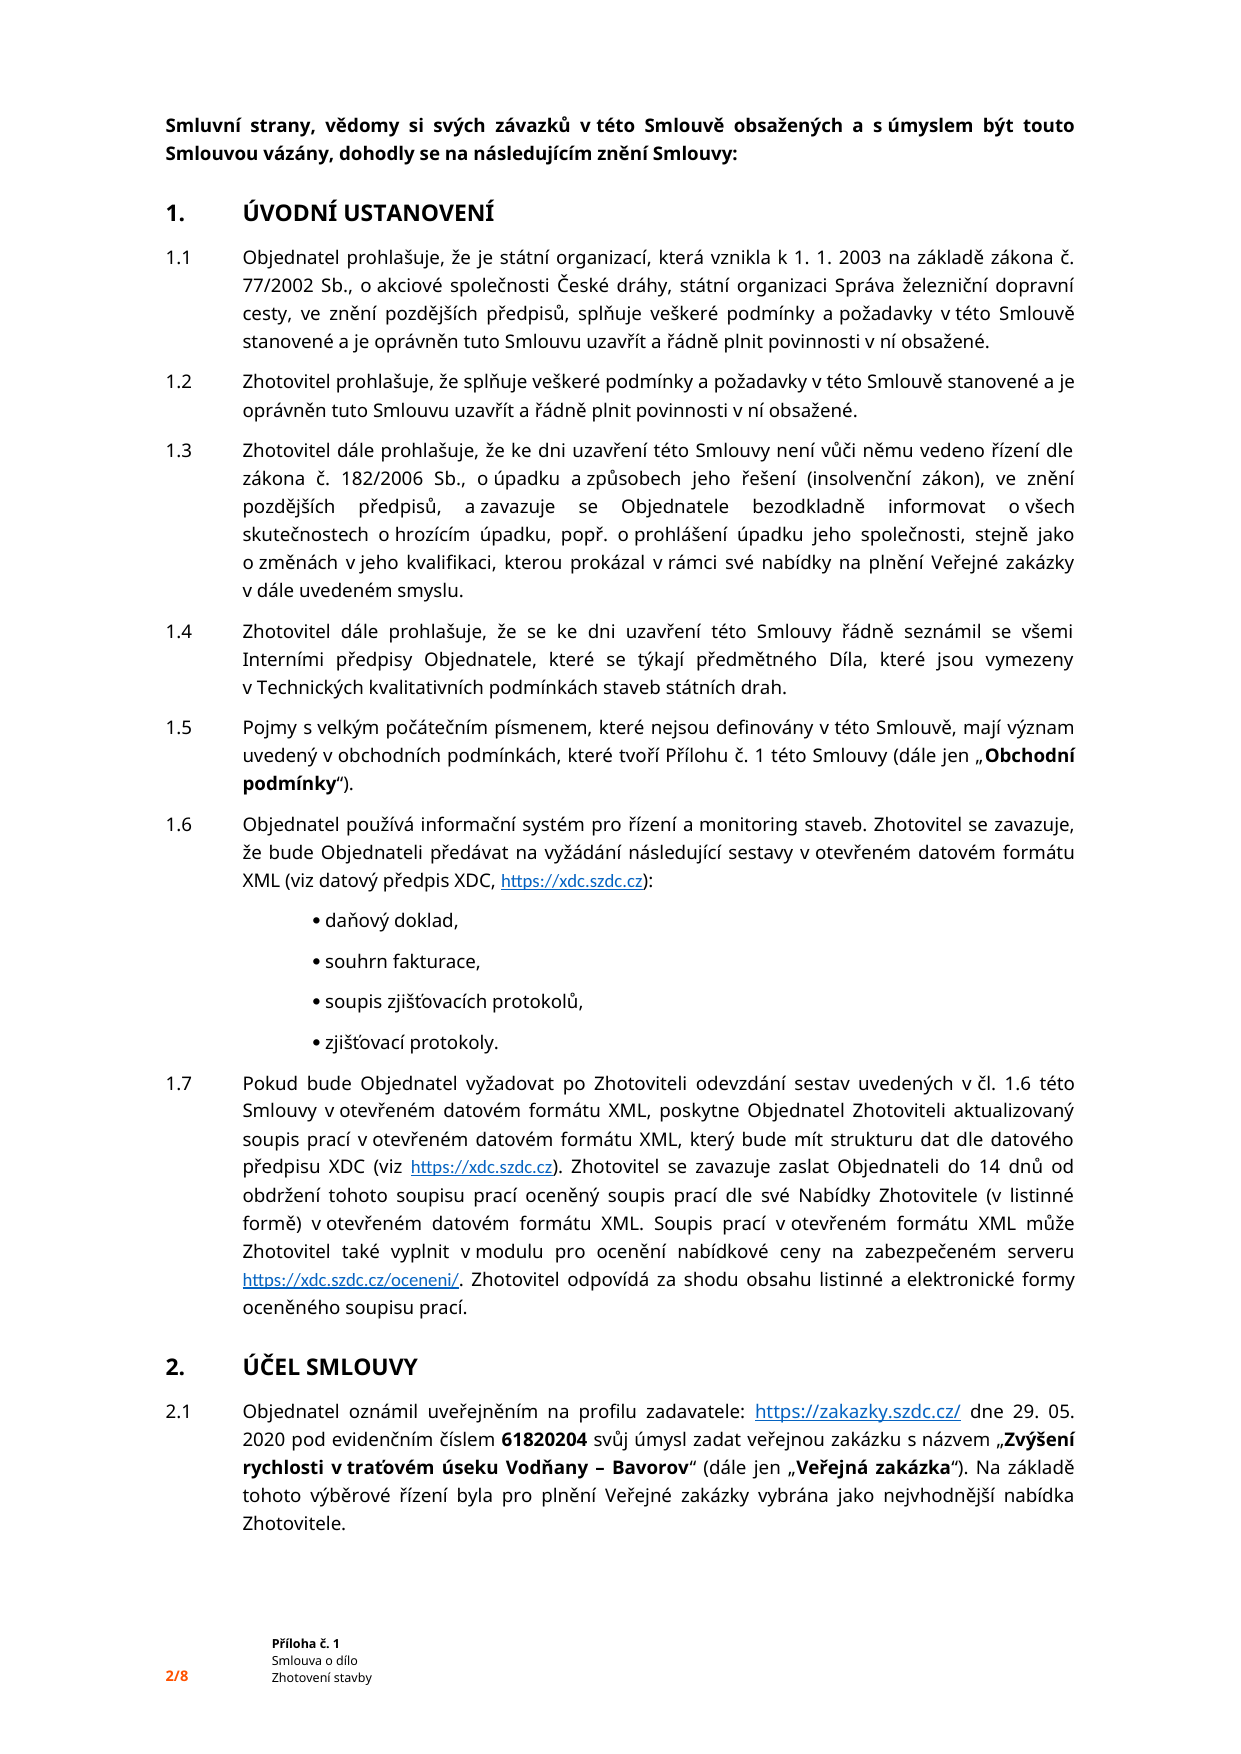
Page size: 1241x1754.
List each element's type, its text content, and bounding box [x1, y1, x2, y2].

list souhrn fakturace, [313, 948, 1075, 974]
text Objednatel používá informační systém pro řízení a monitoring staveb. Zhotovitel se zavazuje, že bude Objednateli předávat na vyžádání následující sestavy v otevřeném datovém formátu XML (viz datový předpis XDC, https://xdc.szdc.cz): [165, 811, 1075, 893]
text Zhotovitel prohlašuje, že splňuje veškeré podmínky a požadavky v této Smlouvě stanovené a je oprávněn tuto Smlouvu uzavřít a řádně plnit povinnosti v ní obsažené. [165, 369, 1075, 422]
text Objednatel prohlašuje, že je státní organizací, která vznikla k 1. 1. 2003 na základě zákona č. 77/2002 Sb., o akciové společnosti České dráhy, státní organizaci Správa železniční dopravní cesty, ve znění pozdějších předpisů, splňuje veškeré podmínky a požadavky v této Smlouvě stanovené a je oprávněn tuto Smlouvu uzavřít a řádně plnit povinnosti v ní obsažené. [165, 244, 1075, 354]
text ÚČEL SMLOUVY [165, 1351, 1075, 1382]
text Zhotovitel dále prohlašuje, že se ke dni uzavření této Smlouvy řádně seznámil se všemi Interními předpisy Objednatele, které se týkají předmětného Díla, které jsou vymezeny v Technických kvalitativních podmínkách staveb státních drah. [165, 618, 1075, 699]
text ÚVODNÍ USTANOVENÍ [165, 197, 1075, 229]
text Zhotovitel dále prohlašuje, že ke dni uzavření této Smlouvy není vůči němu vedeno řízení dle zákona č. 182/2006 Sb., o úpadku a způsobech jeho řešení (insolvenční zákon), ve znění pozdějších předpisů, a zavazuje se Objednatele bezodkladně informovat o všech skutečnostech o hrozícím úpadku, popř. o prohlášení úpadku jeho společnosti, stejně jako o změnách v jeho kvalifikaci, kterou prokázal v rámci své nabídky na plnění Veřejné zakázky v dále uvedeném smyslu. [165, 437, 1075, 603]
text Smluvní strany, vědomy si svých závazků v této Smlouvě obsažených a s úmyslem být touto Smlouvou vázány, dohodly se na následujícím znění Smlouvy: [165, 112, 1075, 166]
text Pojmy s velkým počátečním písmenem, které nejsou definovány v této Smlouvě, mají význam uvedený v obchodních podmínkách, které tvoří Přílohu č. 1 této Smlouvy (dále jen „Obchodní podmínky“). [165, 714, 1075, 796]
text Objednatel oznámil uveřejněním na profilu zadavatele: https://zakazky.szdc.cz/ dne 29. 05. 2020 pod evidenčním číslem 61820204 svůj úmysl zadat veřejnou zakázku s názvem „Zvýšení rychlosti v traťovém úseku Vodňany – Bavorov“ (dále jen „Veřejná zakázka“). Na základě tohoto výběrové řízení byla pro plnění Veřejné zakázky vybrána jako nejvhodnější nabídka Zhotovitele. [165, 1398, 1075, 1536]
list zjišťovací protokoly. [313, 1029, 1075, 1055]
text Pokud bude Objednatel vyžadovat po Zhotoviteli odevzdání sestav uvedených v čl. 1.6 této Smlouvy v otevřeném datovém formátu XML, poskytne Objednatel Zhotoviteli aktualizovaný soupis prací v otevřeném datovém formátu XML, který bude mít strukturu dat dle datového předpisu XDC (viz https://xdc.szdc.cz). Zhotovitel se zavazuje zaslat Objednateli do 14 dnů od obdržení tohoto soupisu prací oceněný soupis prací dle své Nabídky Zhotovitele (v listinné formě) v otevřeném datovém formátu XML. Soupis prací v otevřeném formátu XML může Zhotovitel také vyplnit v modulu pro ocenění nabídkové ceny na zabezpečeném serveru https://xdc.szdc.cz/oceneni/. Zhotovitel odpovídá za shodu obsahu listinné a elektronické formy oceněného soupisu prací. [165, 1070, 1075, 1319]
list daňový doklad, [313, 908, 1075, 933]
list soupis zjišťovacích protokolů, [313, 989, 1075, 1014]
